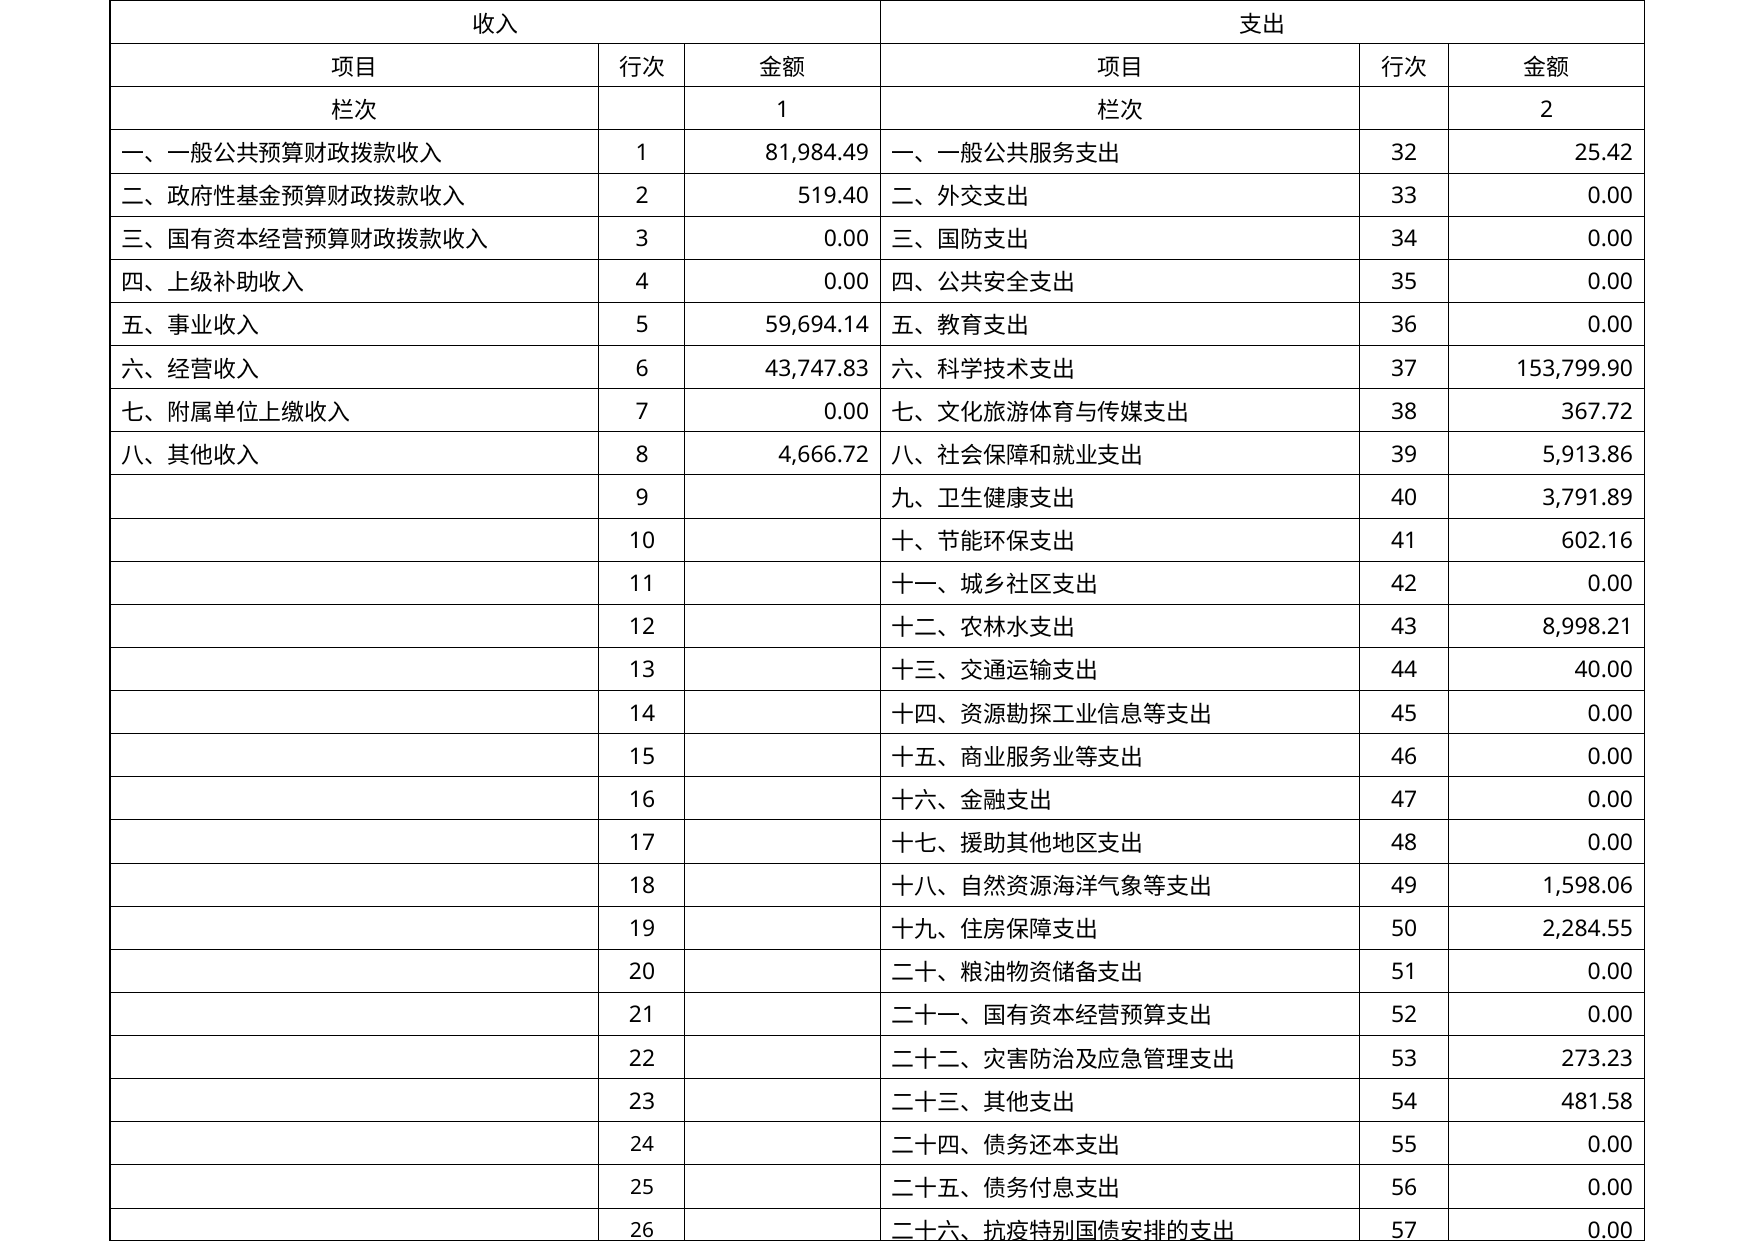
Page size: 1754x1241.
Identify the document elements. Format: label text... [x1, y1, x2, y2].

table_cell 37 [1360, 346, 1448, 388]
table_cell [111, 1165, 598, 1207]
table_cell 六、科学技术支出 [881, 346, 1359, 388]
table_cell [111, 820, 598, 862]
table_cell 55 [1360, 1122, 1448, 1164]
table_cell 八、社会保障和就业支出 [881, 432, 1359, 474]
table_cell [111, 691, 598, 733]
table_cell 57 [1360, 1209, 1448, 1240]
table_cell 43,747.83 [685, 346, 880, 388]
table_cell [111, 519, 598, 561]
table_cell 40.00 [1449, 648, 1644, 690]
table_cell 4,666.72 [685, 432, 880, 474]
table_cell [685, 950, 880, 992]
table_cell [1360, 87, 1448, 129]
table_cell 十一、城乡社区支出 [881, 562, 1359, 604]
table_cell 7 [599, 389, 684, 431]
table_cell [111, 950, 598, 992]
table_cell 六、经营收入 [111, 346, 598, 388]
table_cell 0.00 [1449, 1165, 1644, 1207]
table_cell 56 [1360, 1165, 1448, 1207]
table_cell [111, 993, 598, 1035]
table_cell 42 [1360, 562, 1448, 604]
table_cell 二十一、国有资本经营预算支出 [881, 993, 1359, 1035]
table_cell 36 [1360, 303, 1448, 345]
table_cell 33 [1360, 174, 1448, 216]
table_cell 11 [599, 562, 684, 604]
table_cell 二十、粮油物资储备支出 [881, 950, 1359, 992]
table_cell 25.42 [1449, 130, 1644, 172]
table_cell 15 [599, 734, 684, 776]
table_cell 行次 [599, 44, 684, 86]
table_cell 46 [1360, 734, 1448, 776]
table_cell 12 [599, 605, 684, 647]
table_cell [685, 1036, 880, 1078]
table_cell 25 [599, 1165, 684, 1207]
table_cell 47 [1360, 777, 1448, 819]
table_cell 0.00 [1449, 993, 1644, 1035]
table_cell 三、国有资本经营预算财政拨款收入 [111, 217, 598, 259]
table_cell 0.00 [1449, 950, 1644, 992]
table_cell 2,284.55 [1449, 907, 1644, 949]
table_cell [685, 519, 880, 561]
table_cell 8,998.21 [1449, 605, 1644, 647]
table_cell 四、公共安全支出 [881, 260, 1359, 302]
table_cell 24 [599, 1122, 684, 1164]
table_cell [111, 1036, 598, 1078]
table_cell 5 [599, 303, 684, 345]
table_cell 0.00 [1449, 1209, 1644, 1240]
table_cell [111, 605, 598, 647]
table_cell 22 [599, 1036, 684, 1078]
table_cell 8 [599, 432, 684, 474]
table_cell 34 [1360, 217, 1448, 259]
table_cell 二十二、灾害防治及应急管理支出 [881, 1036, 1359, 1078]
table_cell [111, 734, 598, 776]
table_cell 金额 [685, 44, 880, 86]
table_cell 1 [599, 130, 684, 172]
table_cell 0.00 [685, 389, 880, 431]
table_cell [111, 475, 598, 517]
table_cell 五、教育支出 [881, 303, 1359, 345]
table_cell 十四、资源勘探工业信息等支出 [881, 691, 1359, 733]
table_cell 四、上级补助收入 [111, 260, 598, 302]
table_cell [685, 562, 880, 604]
table_cell [599, 87, 684, 129]
table_cell 七、附属单位上缴收入 [111, 389, 598, 431]
table_cell 54 [1360, 1079, 1448, 1121]
table_cell [111, 907, 598, 949]
table_cell 3 [599, 217, 684, 259]
table_cell [685, 691, 880, 733]
table_cell 2 [599, 174, 684, 216]
table_cell [111, 1122, 598, 1164]
table_cell 十六、金融支出 [881, 777, 1359, 819]
table_cell [111, 562, 598, 604]
table_cell 0.00 [685, 217, 880, 259]
table_cell [111, 777, 598, 819]
table_cell 41 [1360, 519, 1448, 561]
table_cell 367.72 [1449, 389, 1644, 431]
table_cell 481.58 [1449, 1079, 1644, 1121]
table_cell 273.23 [1449, 1036, 1644, 1078]
table_cell [685, 475, 880, 517]
table_cell 39 [1360, 432, 1448, 474]
table_cell [685, 777, 880, 819]
table_cell [685, 993, 880, 1035]
table_cell 十九、住房保障支出 [881, 907, 1359, 949]
table_header 收入 [111, 1, 880, 43]
table_cell 三、国防支出 [881, 217, 1359, 259]
table_cell 一、一般公共预算财政拨款收入 [111, 130, 598, 172]
table_cell 4 [599, 260, 684, 302]
table_cell 二十四、债务还本支出 [881, 1122, 1359, 1164]
table_cell [685, 864, 880, 906]
table_cell 49 [1360, 864, 1448, 906]
table_cell 0.00 [1449, 691, 1644, 733]
table_cell 17 [599, 820, 684, 862]
table_cell 1 [685, 87, 880, 129]
table_cell [111, 1079, 598, 1121]
table_cell 21 [599, 993, 684, 1035]
table_cell 0.00 [1449, 174, 1644, 216]
table_cell 519.40 [685, 174, 880, 216]
table_cell 0.00 [1449, 777, 1644, 819]
table_cell 二、政府性基金预算财政拨款收入 [111, 174, 598, 216]
table_cell 栏次 [881, 87, 1359, 129]
table_cell [685, 907, 880, 949]
table_cell 35 [1360, 260, 1448, 302]
table_cell [685, 1165, 880, 1207]
table_cell 10 [599, 519, 684, 561]
table_cell [685, 1079, 880, 1121]
table_cell [685, 648, 880, 690]
table_cell 3,791.89 [1449, 475, 1644, 517]
table_cell 十五、商业服务业等支出 [881, 734, 1359, 776]
table_cell 2 [1449, 87, 1644, 129]
table_cell 53 [1360, 1036, 1448, 1078]
table_cell 一、一般公共服务支出 [881, 130, 1359, 172]
table_cell [111, 864, 598, 906]
table_cell 0.00 [1449, 260, 1644, 302]
table_cell 0.00 [1449, 562, 1644, 604]
table_cell 20 [599, 950, 684, 992]
table_cell 0.00 [1449, 217, 1644, 259]
table_cell 38 [1360, 389, 1448, 431]
table_cell 18 [599, 864, 684, 906]
table_cell 八、其他收入 [111, 432, 598, 474]
table_cell 五、事业收入 [111, 303, 598, 345]
table_cell 32 [1360, 130, 1448, 172]
table_cell 十八、自然资源海洋气象等支出 [881, 864, 1359, 906]
table_cell 项目 [881, 44, 1359, 86]
table_cell 0.00 [1449, 820, 1644, 862]
table_cell 9 [599, 475, 684, 517]
table_cell [685, 820, 880, 862]
table_cell 0.00 [1449, 1122, 1644, 1164]
table_cell [685, 1209, 880, 1240]
table_cell 十、节能环保支出 [881, 519, 1359, 561]
table_cell 九、卫生健康支出 [881, 475, 1359, 517]
table_cell 51 [1360, 950, 1448, 992]
table_cell 59,694.14 [685, 303, 880, 345]
table_cell 栏次 [111, 87, 598, 129]
table_cell 金额 [1449, 44, 1644, 86]
table_cell 45 [1360, 691, 1448, 733]
table_cell 二、外交支出 [881, 174, 1359, 216]
table_cell 153,799.90 [1449, 346, 1644, 388]
table_cell 项目 [111, 44, 598, 86]
table_cell 0.00 [1449, 303, 1644, 345]
table_cell 0.00 [685, 260, 880, 302]
table_cell 14 [599, 691, 684, 733]
table_cell 81,984.49 [685, 130, 880, 172]
table_cell 40 [1360, 475, 1448, 517]
table_cell [111, 648, 598, 690]
table_cell 13 [599, 648, 684, 690]
table_cell 1,598.06 [1449, 864, 1644, 906]
table_cell 26 [599, 1209, 684, 1240]
table_cell [111, 1209, 598, 1240]
table_cell 七、文化旅游体育与传媒支出 [881, 389, 1359, 431]
table_cell [685, 1122, 880, 1164]
table_cell 6 [599, 346, 684, 388]
table_cell 十二、农林水支出 [881, 605, 1359, 647]
table_cell 十七、援助其他地区支出 [881, 820, 1359, 862]
table_cell 0.00 [1449, 734, 1644, 776]
table_cell 十三、交通运输支出 [881, 648, 1359, 690]
table_cell [685, 734, 880, 776]
table_cell 43 [1360, 605, 1448, 647]
table_cell 5,913.86 [1449, 432, 1644, 474]
table_header 支出 [881, 1, 1644, 43]
table_cell 行次 [1360, 44, 1448, 86]
table_cell 48 [1360, 820, 1448, 862]
table_cell 52 [1360, 993, 1448, 1035]
table_cell 50 [1360, 907, 1448, 949]
table_cell 19 [599, 907, 684, 949]
table_cell [685, 605, 880, 647]
table_cell 二十五、债务付息支出 [881, 1165, 1359, 1207]
table_cell 23 [599, 1079, 684, 1121]
table_cell 16 [599, 777, 684, 819]
table_cell 44 [1360, 648, 1448, 690]
table_cell 二十六、抗疫特别国债安排的支出 [881, 1209, 1359, 1240]
table_cell 602.16 [1449, 519, 1644, 561]
table_cell 二十三、其他支出 [881, 1079, 1359, 1121]
